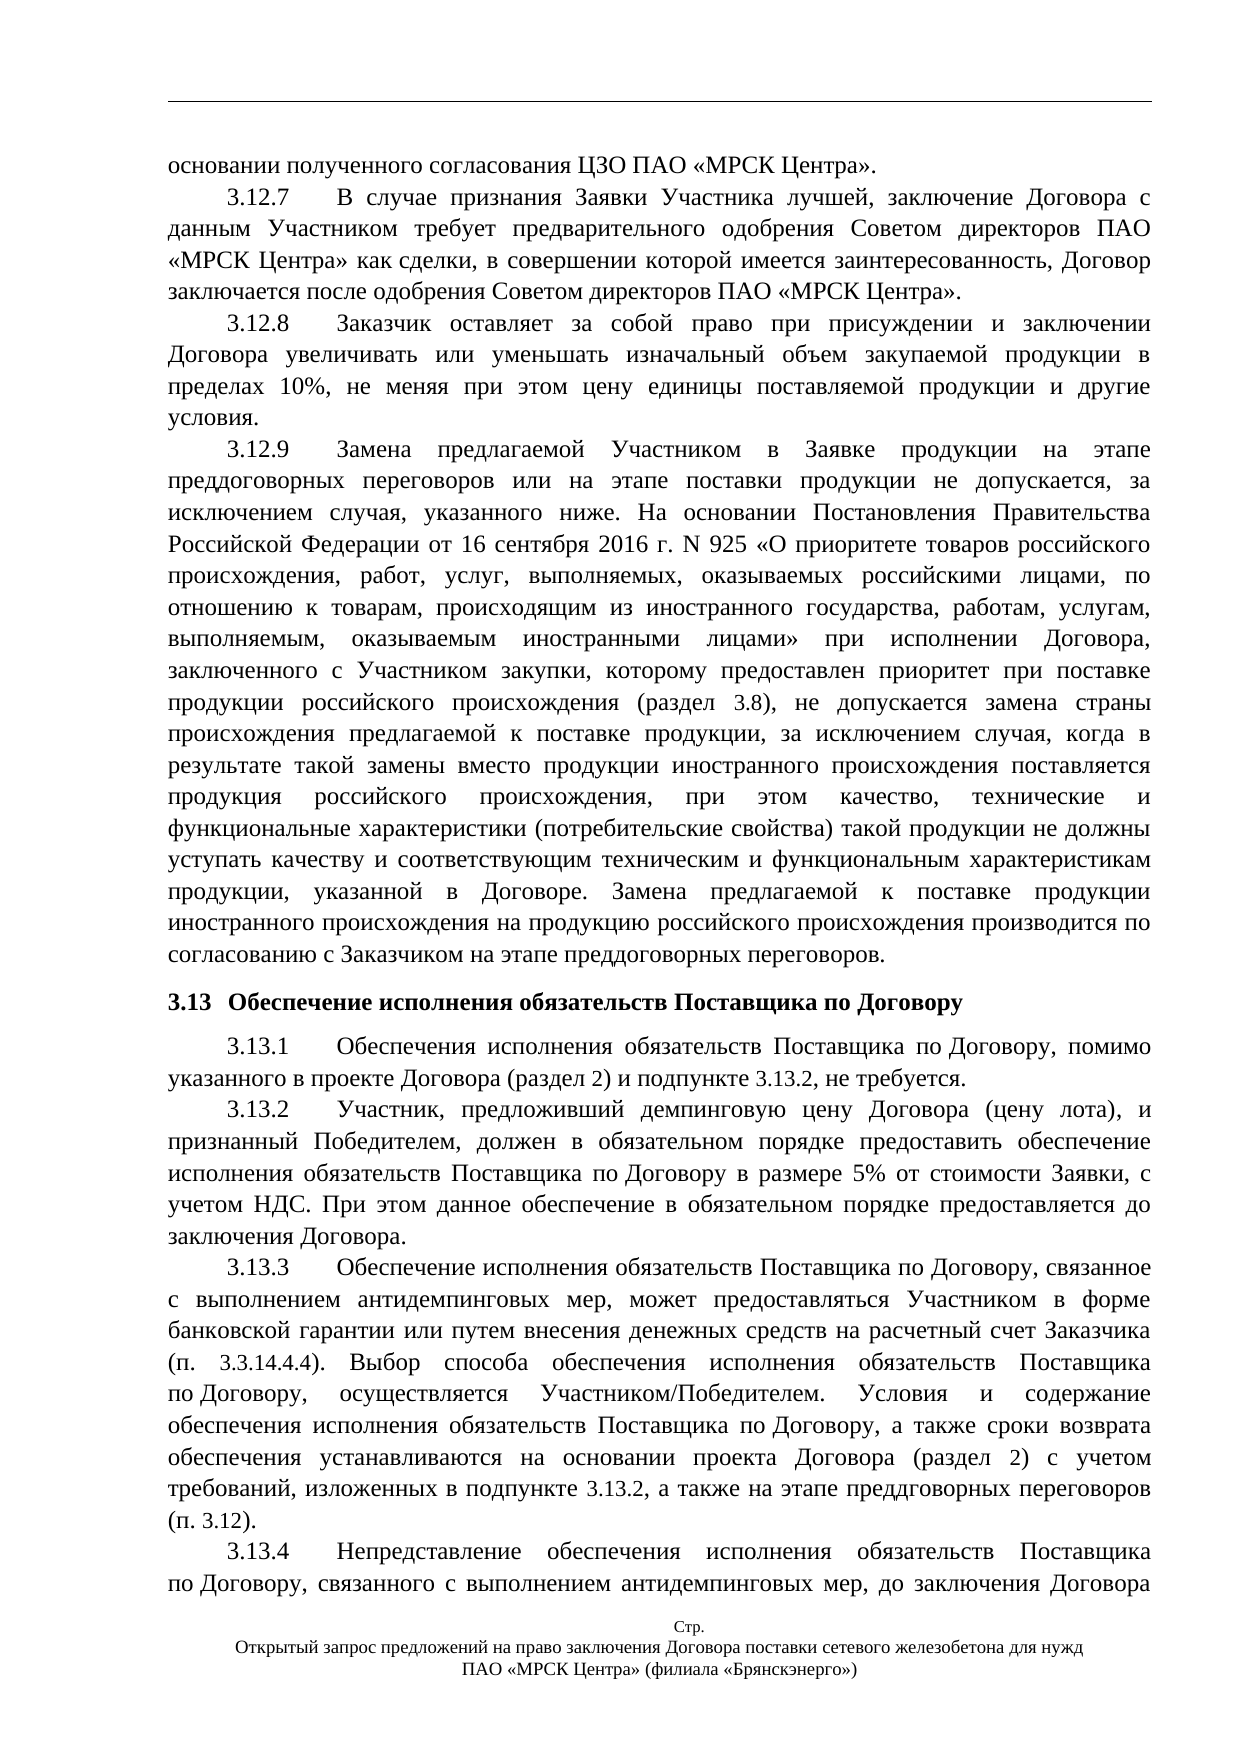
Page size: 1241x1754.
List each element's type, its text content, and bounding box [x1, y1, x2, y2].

list Обеспечения исполнения обязательств Поставщика по Договору, помимо указанного в проекте Договора (раздел 2) и подпункте 3.13.2, не требуется. [168, 1031, 1152, 1092]
list В случае признания Заявки Участника лучшей, заключение Договора с данным Участником требует предварительного одобрения Советом директоров ПАО «МРСК Центра» как сделки, в совершении которой имеется заинтересованность, Договор заключается после одобрения Советом директоров ПАО «МРСК Центра». [168, 182, 1152, 305]
subtitle Обеспечение исполнения обязательств Поставщика по Договору [168, 987, 1152, 1016]
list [168, 150, 1152, 179]
list Обеспечение исполнения обязательств Поставщика по Договору, связанное с выполнением антидемпинговых мер, может предоставляться Участником в форме банковской гарантии или путем внесения денежных средств на расчетный счет Заказчика (п. 3.3.14.4.4). Выбор способа обеспечения исполнения обязательств Поставщика по Договору, осуществляется Участником/Победителем. Условия и содержание обеспечения исполнения обязательств Поставщика по Договору, а также сроки возврата обеспечения устанавливаются на основании проекта Договора (раздел 2) с учетом требований, изложенных в подпункте 3.13.2, а также на этапе преддговорных переговоров (п. 3.12). [168, 1252, 1152, 1533]
list Участник, предложивший демпинговую цену Договора (цену лота), и признанный Победителем, должен в обязательном порядке предоставить обеспечение исполнения обязательств Поставщика по Договору в размере 5% от стоимости Заявки, с учетом НДС. При этом данное обеспечение в обязательном порядке предоставляется до заключения Договора. [168, 1094, 1152, 1249]
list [168, 1536, 1152, 1597]
list Замена предлагаемой Участником в Заявке продукции на этапе преддоговорных переговоров или на этапе поставки продукции не допускается, за исключением случая, указанного ниже. На основании Постановления Правительства Российской Федерации от 16 сентября 2016 г. N 925 «О приоритете товаров российского происхождения, работ, услуг, выполняемых, оказываемых российскими лицами, по отношению к товарам, происходящим из иностранного государства, работам, услугам, выполняемым, оказываемым иностранными лицами» при исполнении Договора, заключенного с Участником закупки, которому предоставлен приоритет при поставке продукции российского происхождения (раздел 3.8), не допускается замена страны происхождения предлагаемой к поставке продукции, за исключением случая, когда в результате такой замены вместо продукции иностранного происхождения поставляется продукция российского происхождения, при этом качество, технические и функциональные характеристики (потребительские свойства) такой продукции не должны уступать качеству и соответствующим техническим и функциональным характеристикам продукции, указанной в Договоре. Замена предлагаемой к поставке продукции иностранного происхождения на продукцию российского происхождения производится по согласованию с Заказчиком на этапе преддоговорных переговоров. [168, 434, 1152, 968]
list Заказчик оставляет за собой право при присуждении и заключении Договора увеличивать или уменьшать изначальный объем закупаемой продукции в пределах 10%, не меняя при этом цену единицы поставляемой продукции и другие условия. [168, 308, 1152, 431]
